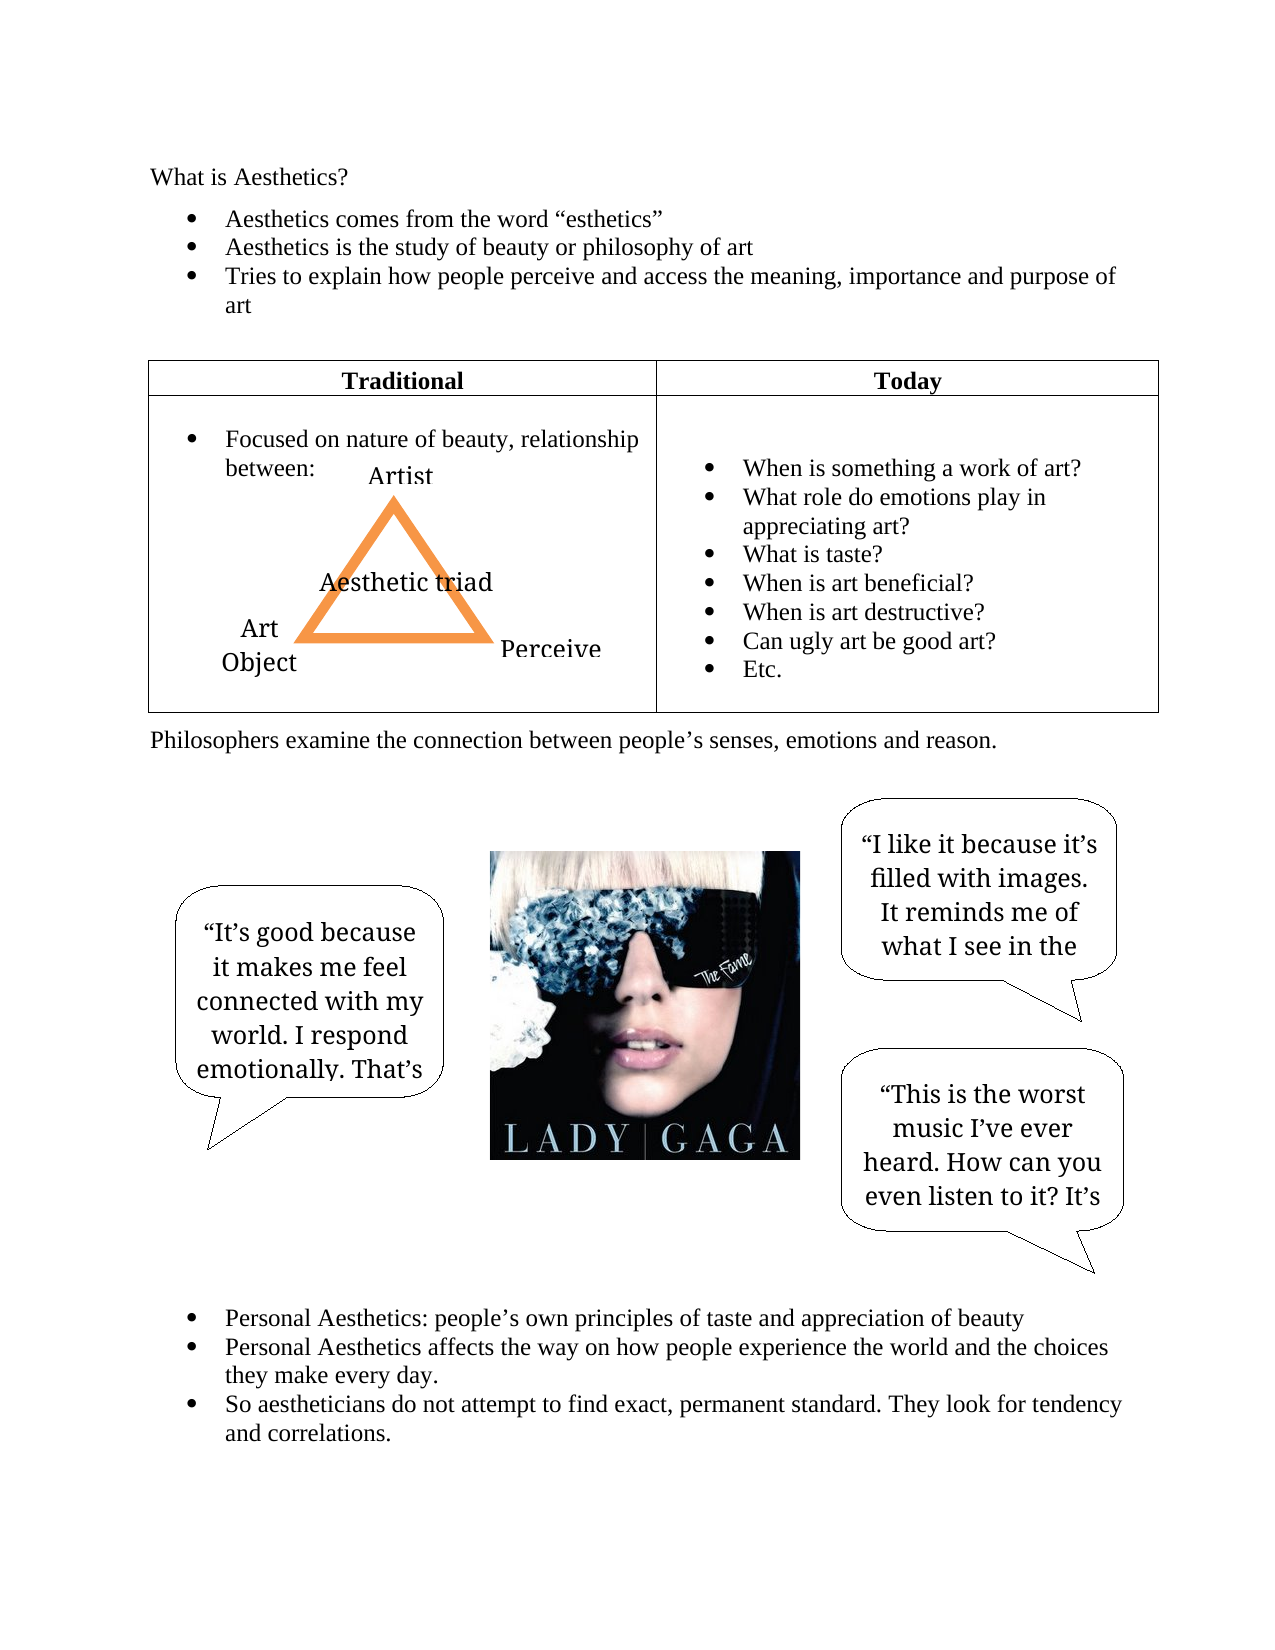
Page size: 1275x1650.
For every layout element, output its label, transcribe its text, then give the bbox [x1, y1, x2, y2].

picture [489, 851, 801, 1160]
text What is Aesthetics? [150, 162, 1125, 191]
list Aesthetics comes from the word “esthetics” [187, 204, 1125, 232]
table_cell When is something a work of art? What role do emotions play in appreciating art? What is taste? When is art beneficial? When is art destructive? Can ugly art be good art? Etc. [657, 396, 1158, 712]
list Aesthetics is the study of beauty or philosophy of art [187, 232, 1125, 261]
list Personal Aesthetics affects the way on how people experience the world and the choices they make every day. [187, 1332, 1125, 1389]
table_header Today [657, 361, 1158, 395]
list So aestheticians do not attempt to find exact, permanent standard. They look for tendency and correlations. [187, 1389, 1125, 1447]
table_cell Focused on nature of beauty, relationship between: [149, 396, 656, 712]
table_header Traditional [149, 361, 656, 395]
list Personal Aesthetics: people’s own principles of taste and appreciation of beauty [187, 1303, 1125, 1332]
list Tries to explain how people perceive and access the meaning, importance and purpose of art [187, 261, 1125, 319]
text Philosophers examine the connection between people’s senses, emotions and reason. [150, 726, 1125, 754]
